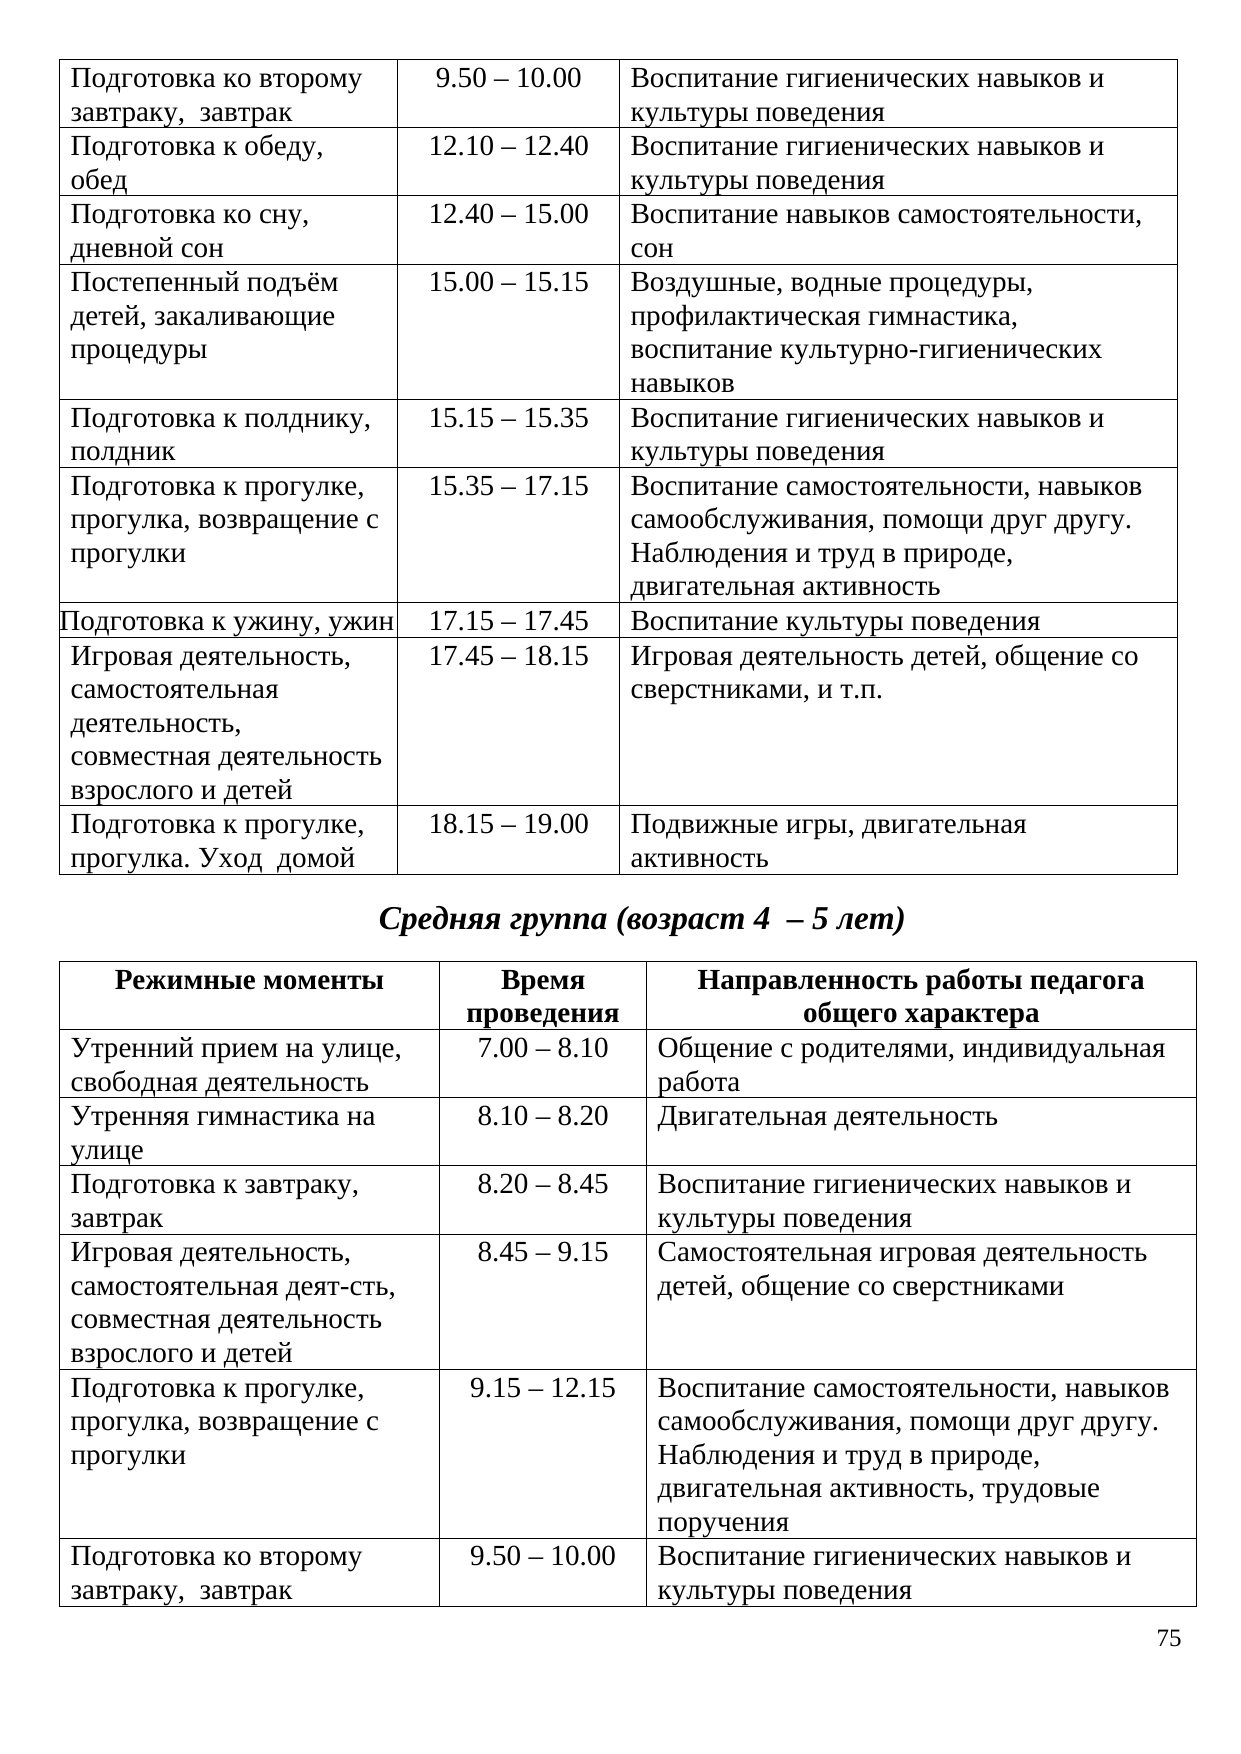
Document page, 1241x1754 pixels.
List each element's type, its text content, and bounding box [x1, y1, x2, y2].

table_cell 17.15 – 17.45 [398, 603, 619, 637]
table_cell Воспитание самостоятельности, навыков самообслуживания, помощи друг другу. Наблюдения и труд в природе, двигательная активность, трудовые поручения [647, 1370, 1196, 1537]
table_cell Подготовка к завтраку, завтрак [60, 1166, 439, 1233]
table_header Время проведения [440, 962, 646, 1029]
table_cell Утренний прием на улице, свободная деятельность [60, 1030, 439, 1097]
table_cell Игровая деятельность, самостоятельная деят-сть, совместная деятельность взрослого и детей [60, 1235, 439, 1369]
table_cell Утренняя гимнастика на улице [60, 1098, 439, 1165]
table_cell 9.50 – 10.00 [398, 60, 619, 127]
table_cell Игровая деятельность детей, общение со сверстниками, и т.п. [620, 638, 1177, 805]
table_cell Воспитание навыков самостоятельности, сон [620, 196, 1177, 263]
table_cell Подготовка к прогулке, прогулка. Уход домой [60, 806, 397, 873]
table_cell 8.20 – 8.45 [440, 1166, 646, 1233]
table_cell Двигательная деятельность [647, 1098, 1196, 1165]
table_cell Воспитание культуры поведения [620, 603, 1177, 637]
table_cell Подготовка ко второму завтраку, завтрак [60, 1539, 439, 1606]
table_cell Самостоятельная игровая деятельность детей, общение со сверстниками [647, 1235, 1196, 1369]
table_cell 9.50 – 10.00 [440, 1539, 646, 1606]
table_cell 18.15 – 19.00 [398, 806, 619, 873]
table_cell Подготовка к полднику, полдник [60, 400, 397, 467]
table_cell 7.00 – 8.10 [440, 1030, 646, 1097]
table_cell Воспитание гигиенических навыков и культуры поведения [647, 1166, 1196, 1233]
table_header Режимные моменты [60, 962, 439, 1029]
table_cell Подвижные игры, двигательная активность [620, 806, 1177, 873]
table_cell Игровая деятельность, самостоятельная деятельность, совместная деятельность взрослого и детей [60, 638, 397, 805]
table_cell Подготовка к ужину, ужин [60, 603, 397, 637]
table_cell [647, 1539, 1196, 1606]
table_cell 15.15 – 15.35 [398, 400, 619, 467]
table_cell Подготовка ко второму завтраку, завтрак [60, 60, 397, 127]
table_cell Подготовка ко сну, дневной сон [60, 196, 397, 263]
text Средняя группа (возраст 4 – 5 лет) [103, 898, 1181, 937]
table_cell Воспитание гигиенических навыков и культуры поведения [620, 400, 1177, 467]
table_cell 9.15 – 12.15 [440, 1370, 646, 1537]
table_cell Подготовка к обеду, обед [60, 128, 397, 195]
table_cell Воздушные, водные процедуры, профилактическая гимнастика, воспитание культурно-гигиенических навыков [620, 265, 1177, 399]
table_cell Подготовка к прогулке, прогулка, возвращение с прогулки [60, 1370, 439, 1537]
table_cell 12.10 – 12.40 [398, 128, 619, 195]
table_cell Воспитание гигиенических навыков и культуры поведения [620, 60, 1177, 127]
table_cell Общение с родителями, индивидуальная работа [647, 1030, 1196, 1097]
table_cell 8.10 – 8.20 [440, 1098, 646, 1165]
table_cell Подготовка к прогулке, прогулка, возвращение с прогулки [60, 468, 397, 602]
table_header Направленность работы педагога общего характера [647, 962, 1196, 1029]
table_cell Воспитание самостоятельности, навыков самообслуживания, помощи друг другу. Наблюдения и труд в природе, двигательная активность [620, 468, 1177, 602]
table_cell 17.45 – 18.15 [398, 638, 619, 805]
table_cell Воспитание гигиенических навыков и культуры поведения [620, 128, 1177, 195]
table_cell 15.00 – 15.15 [398, 265, 619, 399]
table_cell 12.40 – 15.00 [398, 196, 619, 263]
table_cell 8.45 – 9.15 [440, 1235, 646, 1369]
table_cell 15.35 – 17.15 [398, 468, 619, 602]
table_cell Постепенный подъём детей, закаливающие процедуры [60, 265, 397, 399]
